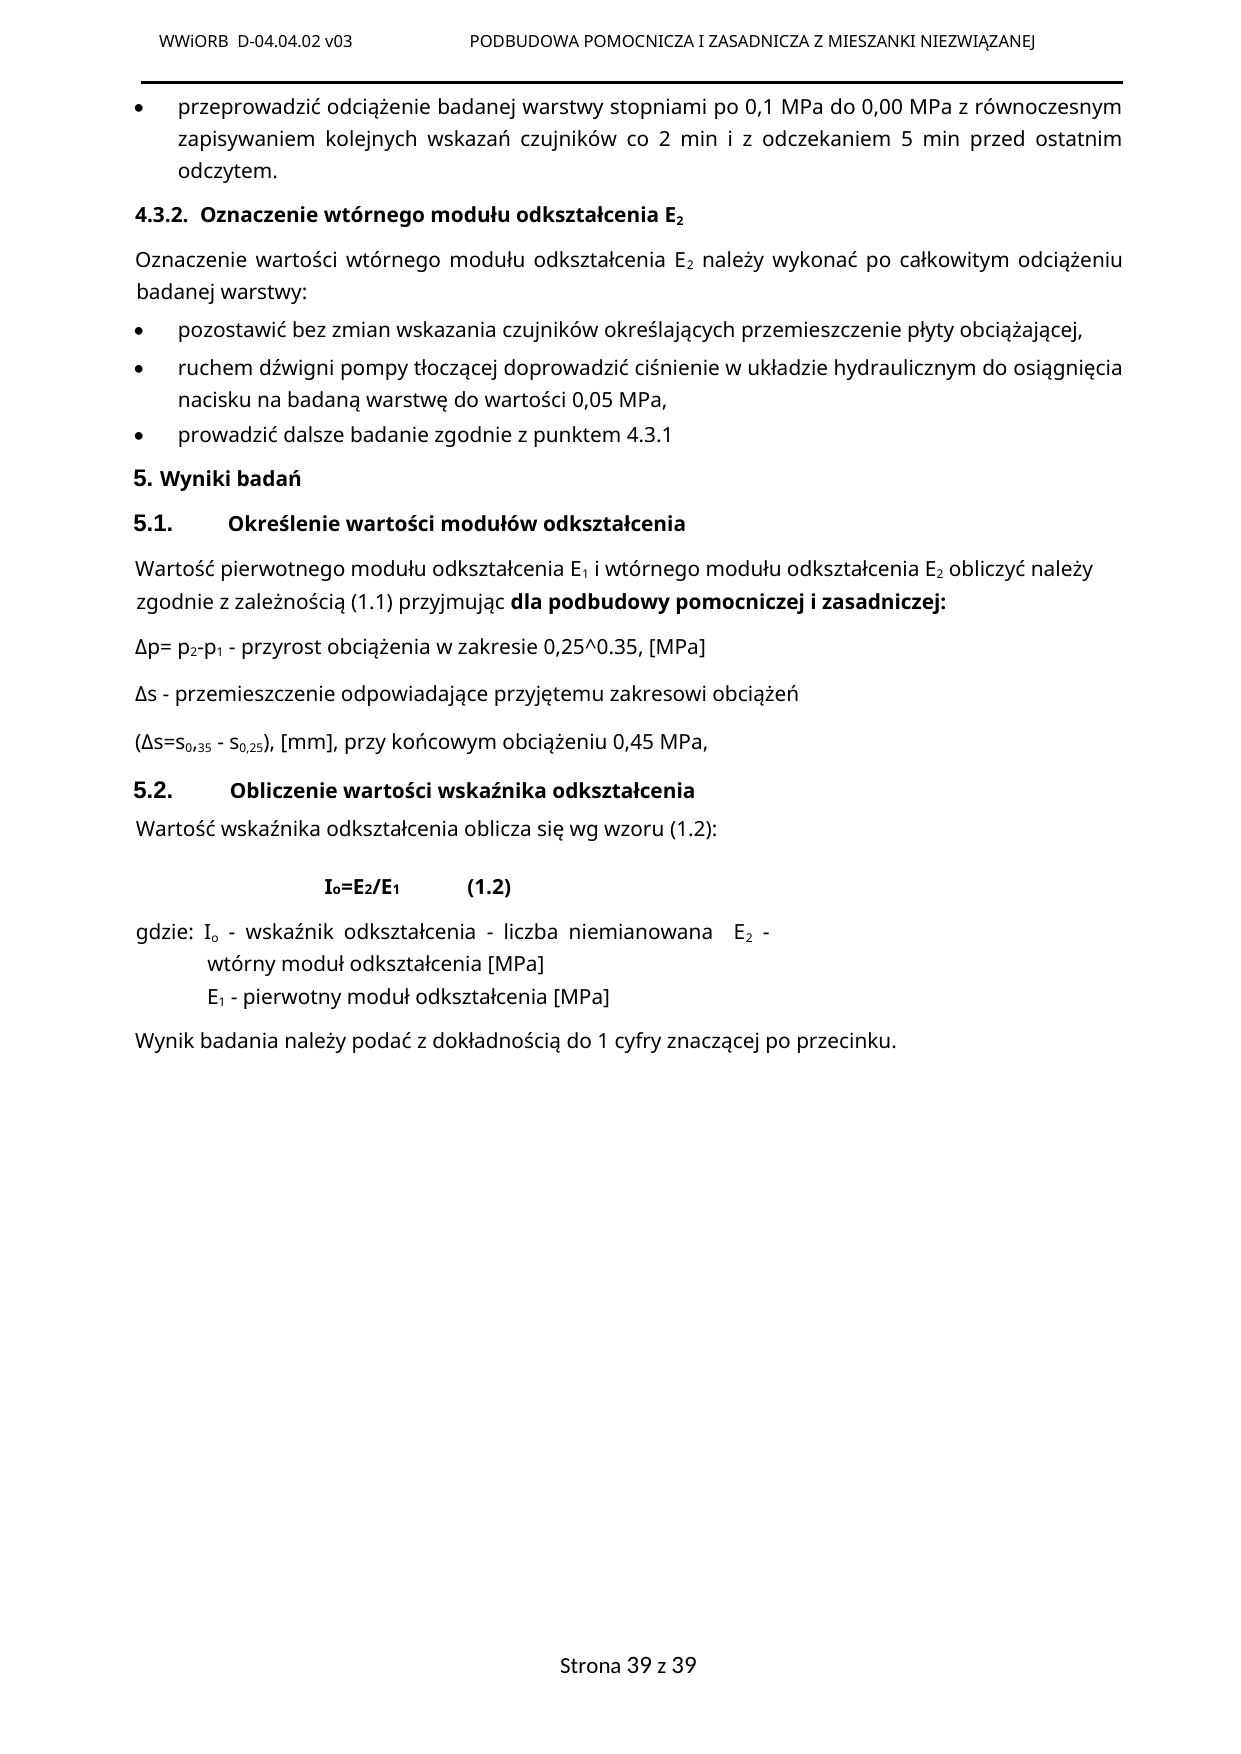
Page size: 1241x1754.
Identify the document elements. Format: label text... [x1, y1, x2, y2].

text 5.2. Obliczenie wartości wskaźnika odkształcenia [133, 776, 1123, 805]
subtitle 5. Wyniki badań [133, 464, 1090, 493]
list przeprowadzić odciążenie badanej warstwy stopniami po 0,1 MPa do 0,00 MPa z równoczesnym zapisywaniem kolejnych wskazań czujników co 2 min i z odczekaniem 5 min przed ostatnim odczytem. [133, 92, 1123, 185]
text Wartość wskaźnika odkształcenia oblicza się wg wzoru (1.2): [136, 814, 1026, 843]
text (Δs=s0,35 - s0,25), [mm], przy końcowym obciążeniu 0,45 MPa, [135, 727, 1026, 756]
subtitle 5.1. Określenie wartości modułów odkształcenia [133, 509, 1123, 538]
text Oznaczenie wartości wtórnego modułu odkształcenia E2 należy wykonać po całkowitym odciążeniu badanej warstwy: [135, 245, 1123, 305]
subtitle Io=E2/E1 (1.2) [324, 872, 1090, 901]
subtitle 4.3.2. Oznaczenie wtórnego modułu odkształcenia E2 [135, 200, 1090, 229]
text E1 - pierwotny moduł odkształcenia [MPa] [207, 982, 1026, 1011]
text Wartość pierwotnego modułu odkształcenia E1 i wtórnego modułu odkształcenia E2 obliczyć należy zgodnie z zależnością (1.1) przyjmując dla podbudowy pomocniczej i zasadniczej: [135, 554, 1123, 616]
text Wynik badania należy podać z dokładnością do 1 cyfry znaczącej po przecinku. [135, 1026, 1026, 1054]
list prowadzić dalsze badanie zgodnie z punktem 4.3.1 [133, 420, 1123, 449]
text Δp= p2-p1 - przyrost obciążenia w zakresie 0,25^0.35, [MPa] [135, 632, 1026, 660]
text Δs - przemieszczenie odpowiadające przyjętemu zakresowi obciążeń [135, 679, 1026, 707]
list pozostawić bez zmian wskazania czujników określających przemieszczenie płyty obciążającej, [133, 315, 1123, 343]
list ruchem dźwigni pompy tłoczącej doprowadzić ciśnienie w układzie hydraulicznym do osiągnięcia nacisku na badaną warstwę do wartości 0,05 MPa, [133, 353, 1123, 413]
text gdzie: Io - wskaźnik odkształcenia - liczba niemianowana E2 - wtórny moduł odkształcenia [MPa] [136, 917, 769, 978]
